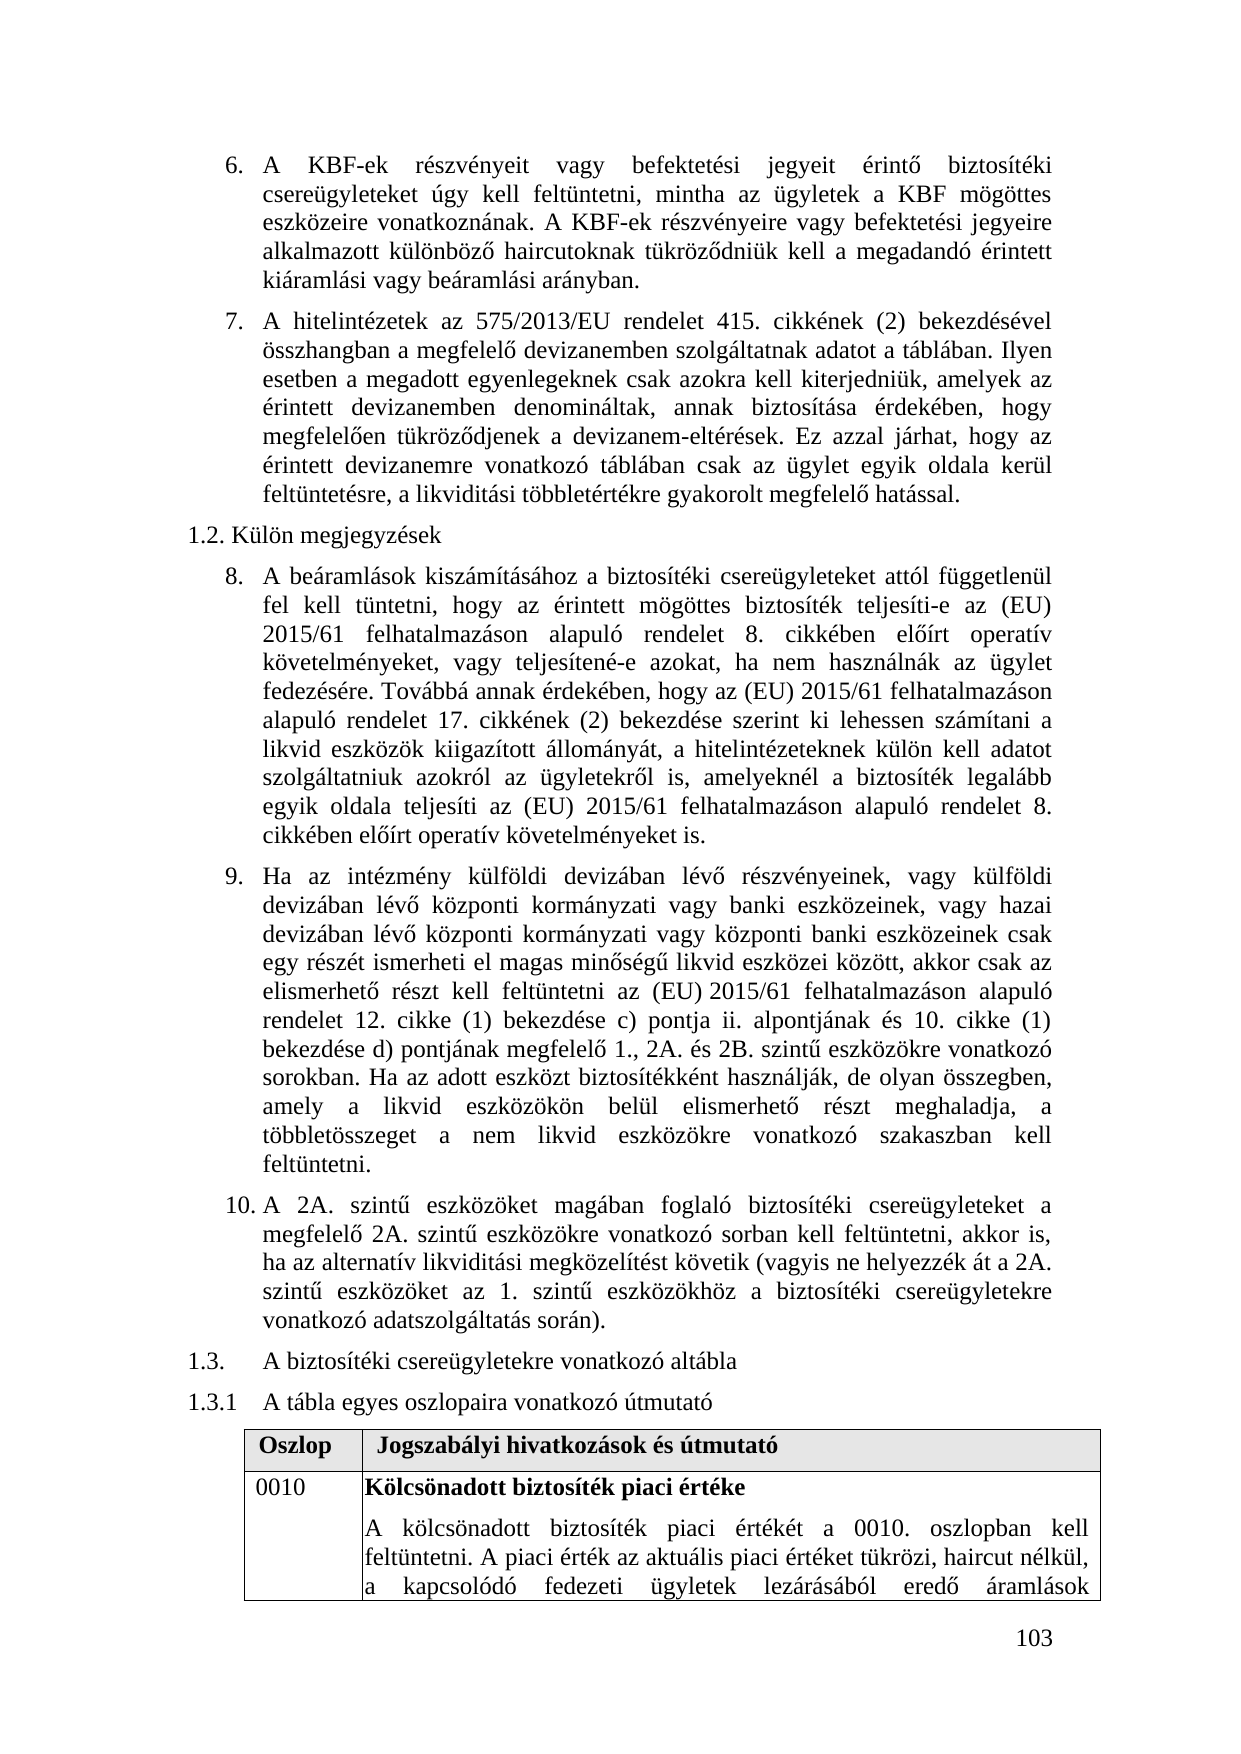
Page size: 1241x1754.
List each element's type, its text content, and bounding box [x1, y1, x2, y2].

table_cell 0010 [245, 1472, 362, 1599]
text Ha az intézmény külföldi devizában lévő részvényeinek, vagy külföldi devizában lévő központi kormányzati vagy banki eszközeinek, vagy hazai devizában lévő központi kormányzati vagy központi banki eszközeinek csak egy részét ismerheti el magas minőségű likvid eszközei között, akkor csak az elismerhető részt kell feltüntetni az (EU) 2015/61 felhatalmazáson alapuló rendelet 12. cikke (1) bekezdése c) pontja ii. alpontjának és 10. cikke (1) bekezdése d) pontjának megfelelő 1., 2A. és 2B. szintű eszközökre vonatkozó sorokban. Ha az adott eszközt biztosítékként használják, de olyan összegben, amely a likvid eszközökön belül elismerhető részt meghaladja, a többletösszeget a nem likvid eszközökre vonatkozó szakaszban kell feltüntetni. [225, 861, 1053, 1177]
table_header Jogszabályi hivatkozások és útmutató [363, 1430, 1100, 1471]
text 1.2. Külön megjegyzések [187, 520, 1053, 549]
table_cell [363, 1472, 1100, 1599]
table_header Oszlop [245, 1430, 362, 1471]
text A KBF-ek részvényeit vagy befektetési jegyeit érintő biztosítéki csereügyleteket úgy kell feltüntetni, mintha az ügyletek a KBF mögöttes eszközeire vonatkoznának. A KBF-ek részvényeire vagy befektetési jegyeire alkalmazott különböző haircutoknak tükröződniük kell a megadandó érintett kiáramlási vagy beáramlási arányban. [225, 150, 1053, 294]
text A 2A. szintű eszközöket magában foglaló biztosítéki csereügyleteket a megfelelő 2A. szintű eszközökre vonatkozó sorban kell feltüntetni, akkor is, ha az alternatív likviditási megközelítést követik (vagyis ne helyezzék át a 2A. szintű eszközöket az 1. szintű eszközökhöz a biztosítéki csereügyletekre vonatkozó adatszolgáltatás során). [225, 1190, 1053, 1334]
text A beáramlások kiszámításához a biztosítéki csereügyleteket attól függetlenül fel kell tüntetni, hogy az érintett mögöttes biztosíték teljesíti-e az (EU) 2015/61 felhatalmazáson alapuló rendelet 8. cikkében előírt operatív követelményeket, vagy teljesítené-e azokat, ha nem használnák az ügylet fedezésére. Továbbá annak érdekében, hogy az (EU) 2015/61 felhatalmazáson alapuló rendelet 17. cikkének (2) bekezdése szerint ki lehessen számítani a likvid eszközök kiigazított állományát, a hitelintézeteknek külön kell adatot szolgáltatniuk azokról az ügyletekről is, amelyeknél a biztosíték legalább egyik oldala teljesíti az (EU) 2015/61 felhatalmazáson alapuló rendelet 8. cikkében előírt operatív követelményeket is. [225, 561, 1053, 849]
text A hitelintézetek az 575/2013/EU rendelet 415. cikkének (2) bekezdésével összhangban a megfelelő devizanemben szolgáltatnak adatot a táblában. Ilyen esetben a megadott egyenlegeknek csak azokra kell kiterjedniük, amelyek az érintett devizanemben denomináltak, annak biztosítása érdekében, hogy megfelelően tükröződjenek a devizanem-eltérések. Ez azzal járhat, hogy az érintett devizanemre vonatkozó táblában csak az ügylet egyik oldala kerül feltüntetésre, a likviditási többletértékre gyakorolt megfelelő hatással. [225, 306, 1053, 507]
text 1.3. A biztosítéki csereügyletekre vonatkozó altábla [187, 1346, 1053, 1375]
text 1.3.1 A tábla egyes oszlopaira vonatkozó útmutató [187, 1387, 1053, 1416]
